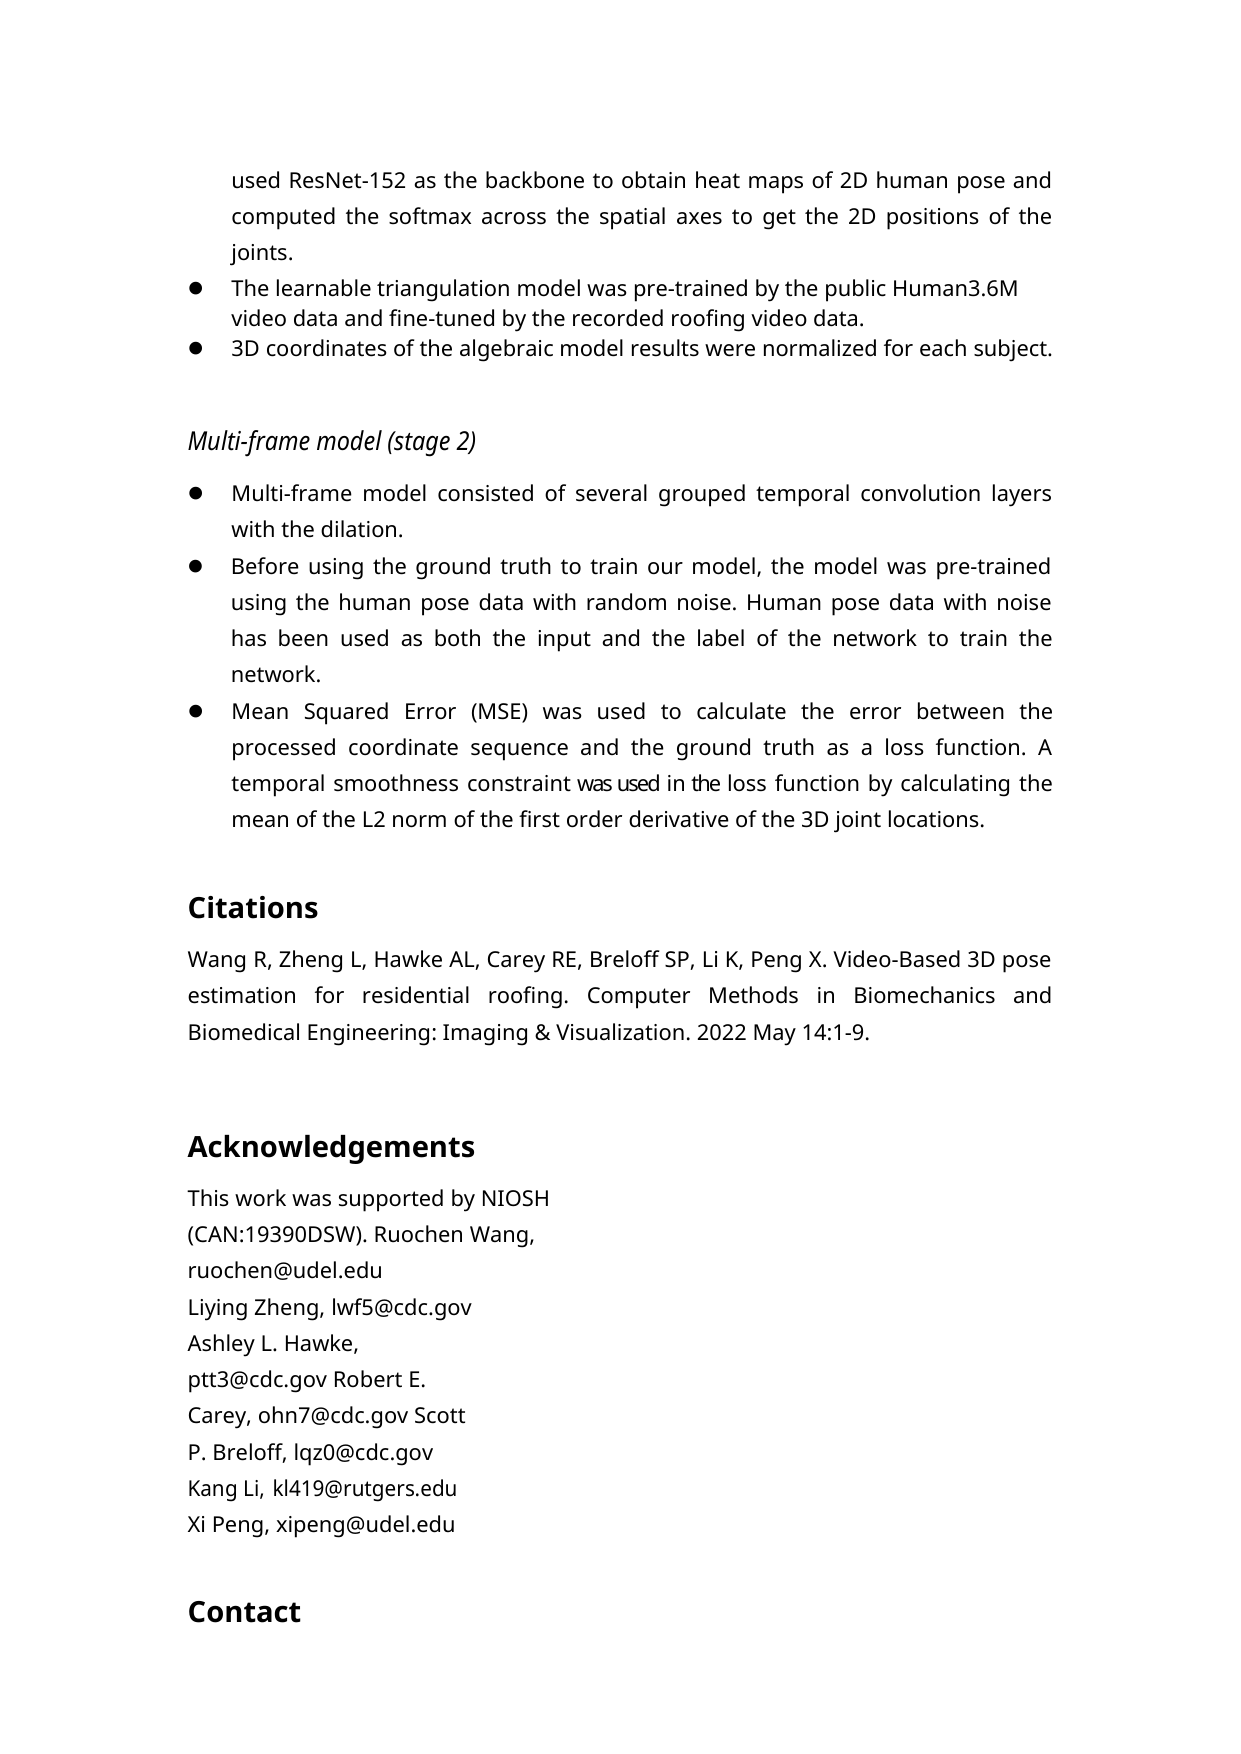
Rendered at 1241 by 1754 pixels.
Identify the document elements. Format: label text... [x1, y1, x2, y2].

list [187, 164, 1053, 267]
subtitle Citations [187, 887, 1065, 927]
list The learnable triangulation model was pre-trained by the public Human3.6M video data and fine-tuned by the recorded roofing video data. [187, 273, 1065, 333]
list Multi-frame model consisted of several grouped temporal convolution layers with the dilation. [187, 478, 1053, 544]
list Mean Squared Error (MSE) was used to calculate the error between the processed coordinate sequence and the ground truth as a loss function. A temporal smoothness constraint was used in the loss function by calculating the mean of the L2 norm of the first order derivative of the 3D joint locations. [187, 696, 1053, 834]
text This work was supported by NIOSH (CAN:19390DSW). Ruochen Wang, ruochen@udel.edu [187, 1183, 696, 1285]
subtitle Multi-frame model (stage 2) [187, 422, 1065, 458]
list Before using the ground truth to train our model, the model was pre-trained using the human pose data with random noise. Human pose data with noise has been used as both the input and the label of the network to train the network. [187, 551, 1053, 689]
subtitle Acknowledgements [187, 1126, 1065, 1166]
text Xi Peng, xipeng@udel.edu [187, 1509, 1065, 1539]
text Liying Zheng, lwf5@cdc.gov Ashley L. Hawke, ptt3@cdc.gov Robert E. Carey, ohn7@cdc.gov Scott P. Breloff, lqz0@cdc.gov Kang Li, kl419@rutgers.edu [187, 1292, 485, 1503]
subtitle Contact [187, 1591, 1065, 1631]
text Wang R, Zheng L, Hawke AL, Carey RE, Breloff SP, Li K, Peng X. Video-Based 3D pose estimation for residential roofing. Computer Methods in Biomechanics and Biomedical Engineering: Imaging & Visualization. 2022 May 14:1-9. [187, 944, 1053, 1047]
list 3D coordinates of the algebraic model results were normalized for each subject. [187, 333, 1065, 363]
